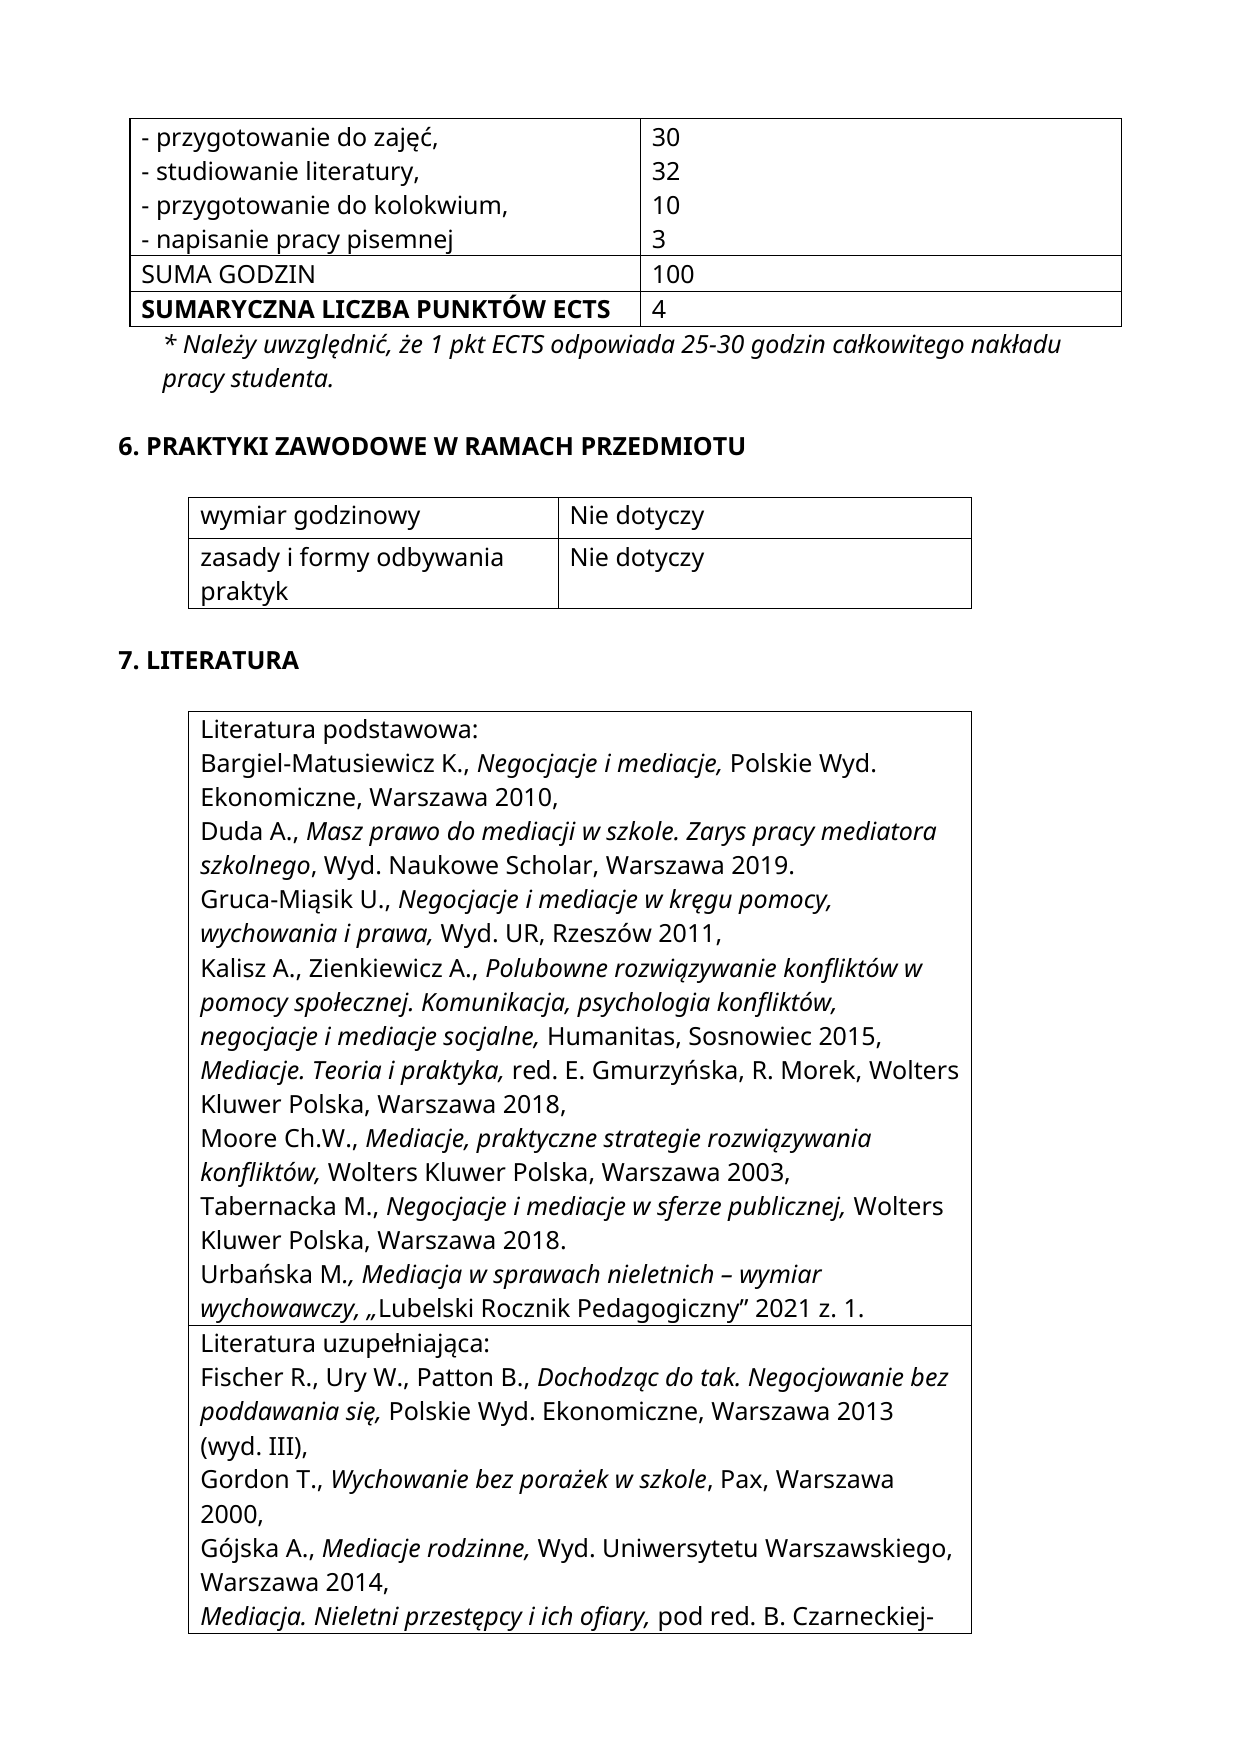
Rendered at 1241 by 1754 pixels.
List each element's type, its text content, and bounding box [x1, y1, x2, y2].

table_cell Nie dotyczy [559, 539, 971, 607]
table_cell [131, 119, 640, 255]
text * Należy uwzględnić, że 1 pkt ECTS odpowiada 25-30 godzin całkowitego nakładu pracy studenta. [162, 327, 1122, 395]
table_cell 30 32 10 3 [641, 119, 1121, 255]
table_cell zasady i formy odbywania praktyk [189, 539, 558, 607]
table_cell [189, 1326, 971, 1632]
table_header Literatura podstawowa: Bargiel-Matusiewicz K., Negocjacje i mediacje, Polskie Wyd. Ekonomiczne, Warszawa 2010, Duda A., Masz prawo do mediacji w szkole. Zarys pracy mediatora szkolnego, Wyd. Naukowe Scholar, Warszawa 2019. Gruca-Miąsik U., Negocjacje i mediacje w kręgu pomocy, wychowania i prawa, Wyd. UR, Rzeszów 2011, Kalisz A., Zienkiewicz A., Polubowne rozwiązywanie konfliktów w pomocy społecznej. Komunikacja, psychologia konfliktów, negocjacje i mediacje socjalne, Humanitas, Sosnowiec 2015, Mediacje. Teoria i praktyka, red. E. Gmurzyńska, R. Morek, Wolters Kluwer Polska, Warszawa 2018, Moore Ch.W., Mediacje, praktyczne strategie rozwiązywania konfliktów, Wolters Kluwer Polska, Warszawa 2003, Tabernacka M., Negocjacje i mediacje w sferze publicznej, Wolters Kluwer Polska, Warszawa 2018. Urbańska M., Mediacja w sprawach nieletnich – wymiar wychowawczy, „Lubelski Rocznik Pedagogiczny” 2021 z. 1. [189, 712, 971, 1325]
table_cell SUMA GODZIN [131, 256, 640, 291]
text 7. LITERATURA [118, 643, 1122, 677]
table_header wymiar godzinowy [189, 498, 558, 538]
table_cell SUMARYCZNA LICZBA PUNKTÓW ECTS [131, 292, 640, 326]
text 6. PRAKTYKI ZAWODOWE W RAMACH PRZEDMIOTU [118, 429, 1122, 463]
table_cell 100 [641, 256, 1121, 291]
table_cell 4 [641, 292, 1121, 326]
table_header Nie dotyczy [559, 498, 971, 538]
